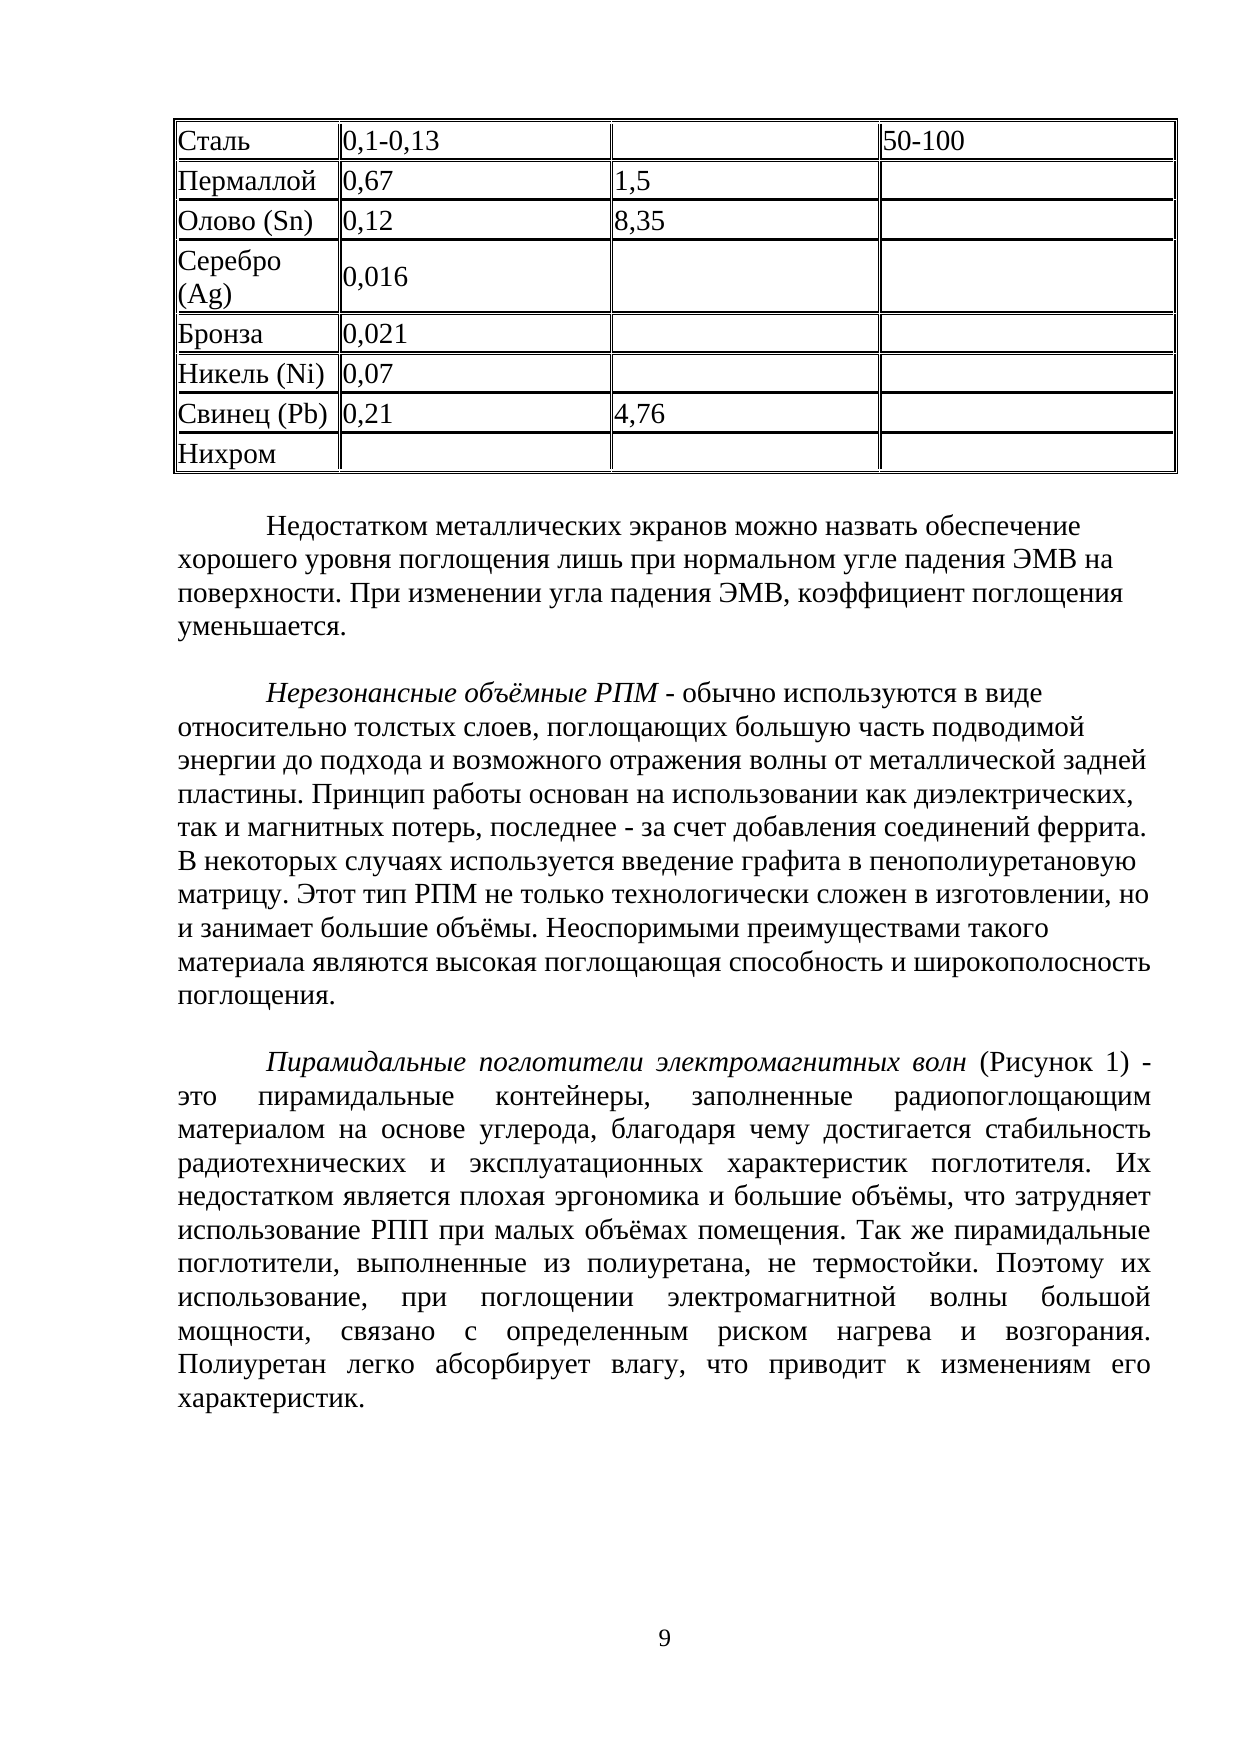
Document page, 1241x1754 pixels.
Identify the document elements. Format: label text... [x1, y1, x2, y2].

table_cell [882, 351, 1175, 391]
table_cell [613, 355, 878, 391]
table_cell 0,1-0,13 [340, 122, 612, 158]
table_cell [612, 120, 880, 158]
table_cell 0,12 [342, 201, 610, 238]
table_cell 4,76 [613, 394, 878, 431]
table_cell Нихром [177, 431, 340, 471]
table_cell 0,07 [342, 355, 610, 391]
table_cell Серебро (Ag) [175, 238, 338, 311]
table_cell 8,35 [613, 201, 878, 238]
table_cell 1,5 [613, 162, 878, 198]
table_cell [613, 241, 878, 311]
table_cell [882, 238, 1176, 311]
table_cell 0,67 [342, 162, 610, 198]
table_cell 0,21 [342, 394, 610, 431]
text Пирамидальные поглотители электромагнитных волн (Рисунок 1) - это пирамидальные контейнеры, заполненные радиопоглощающим материалом на основе углерода, благодаря чему достигается стабильность радиотехнических и эксплуатационных характеристик поглотителя. Их недостатком является плохая эргономика и большие объёмы, что затрудняет использование РПП при малых объёмах помещения. Так же пирамидальные поглотители, выполненные из полиуретана, не термостойки. Поэтому их использование, при поглощении электромагнитной волны большой мощности, связано с определенным риском нагрева и возгорания. Полиуретан легко абсорбирует влагу, что приводит к изменениям его характеристик. [177, 1044, 1152, 1413]
table_cell Сталь [177, 120, 340, 158]
table_cell 0,021 [342, 315, 610, 351]
table_cell [340, 434, 612, 471]
table_cell [882, 391, 1174, 431]
table_cell [882, 158, 1175, 198]
table_cell [882, 311, 1175, 351]
text Недостатком металлических экранов можно назвать обеспечение хорошего уровня поглощения лишь при нормальном угле падения ЭМВ на поверхности. При изменении угла падения ЭМВ, коэффициент поглощения уменьшается. [177, 508, 1152, 642]
table_cell 0,016 [342, 241, 610, 311]
table_cell Никель (Ni) [177, 351, 338, 391]
table_cell [612, 431, 880, 471]
table_cell Пермаллой [177, 158, 338, 198]
table_cell [613, 315, 878, 351]
table_cell [880, 431, 1174, 471]
table_cell Свинец (Pb) [177, 391, 338, 431]
table_cell [882, 198, 1176, 238]
text Нерезонансные объёмные РПМ - обычно используются в виде относительно толстых слоев, поглощающих большую часть подводимой энергии до подхода и возможного отражения волны от металлической задней пластины. Принцип работы основан на использовании как диэлектрических, так и магнитных потерь, последнее - за счет добавления соединений феррита. В некоторых случаях используется введение графита в пенополиуретановую матрицу. Этот тип РПМ не только технологически сложен в изготовлении, но и занимает большие объёмы. Неоспоримыми преимуществами такого материала являются высокая поглощающая способность и широкополосность поглощения. [177, 675, 1152, 1011]
table_cell 50-100 [880, 122, 1174, 158]
table_cell Бронза [177, 311, 338, 351]
table_cell Олово (Sn) [175, 198, 338, 238]
